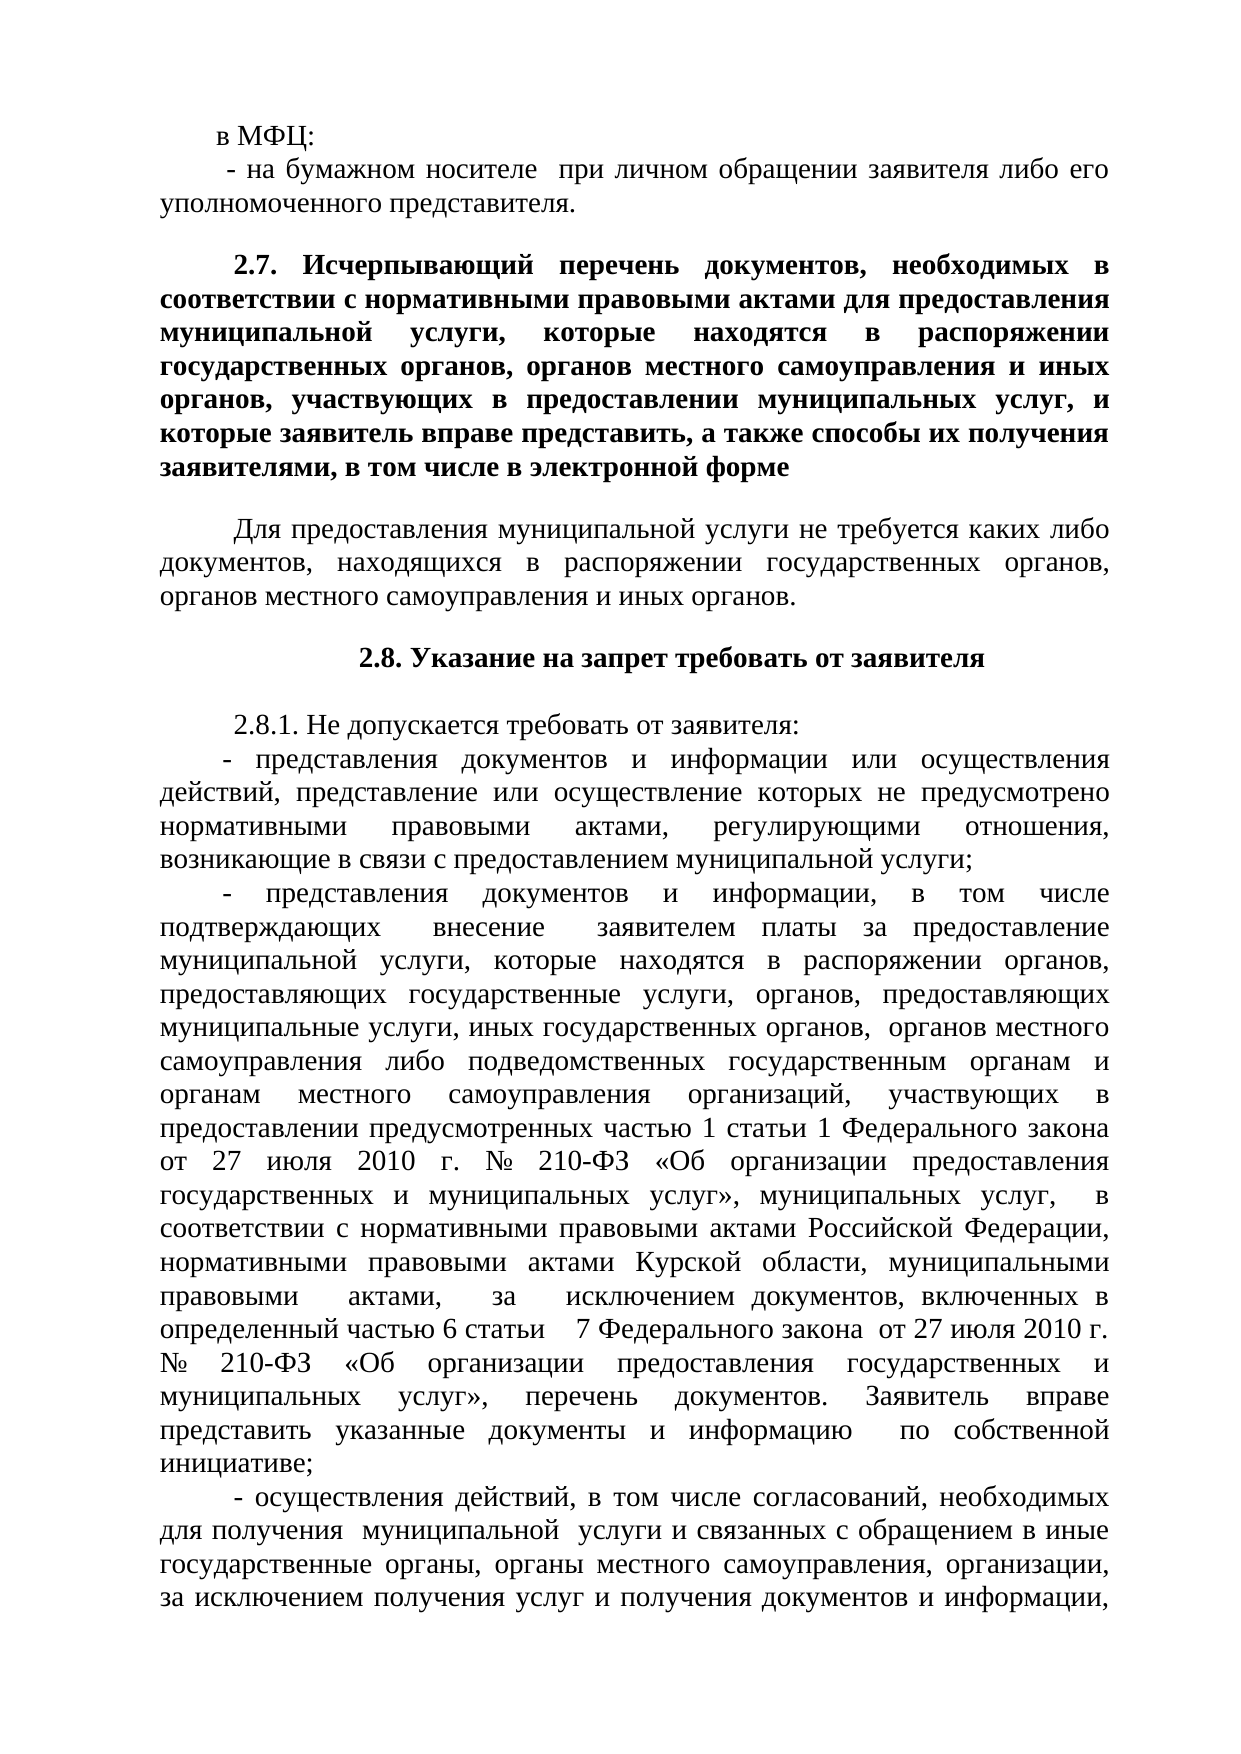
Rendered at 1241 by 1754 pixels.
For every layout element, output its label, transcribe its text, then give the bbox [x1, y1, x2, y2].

text 2.8.1. Не допускается требовать от заявителя: [159, 707, 1110, 741]
text - представления документов и информации или осуществления действий, представление или осуществление которых не предусмотрено нормативными правовыми актами, регулирующими отношения, возникающие в связи с предоставлением муниципальной услуги; [159, 741, 1110, 875]
text Для предоставления муниципальной услуги не требуется каких либо документов, находящихся в распоряжении государственных органов, органов местного самоуправления и иных органов. [159, 511, 1110, 612]
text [159, 1479, 1110, 1613]
text - представления документов и информации, в том числе подтверждающих внесение заявителем платы за предоставление муниципальной услуги, которые находятся в распоряжении органов, предоставляющих государственные услуги, органов, предоставляющих муниципальные услуги, иных государственных органов, органов местного самоуправления либо подведомственных государственным органам и органам местного самоуправления организаций, участвующих в предоставлении предусмотренных частью 1 статьи 1 Федерального закона от 27 июля 2010 г. № 210-ФЗ «Об организации предоставления государственных и муниципальных услуг», муниципальных услуг, в соответствии с нормативными правовыми актами Российской Федерации, нормативными правовыми актами Курской области, муниципальными правовыми актами, за исключением документов, включенных в определенный частью 6 статьи 7 Федерального закона от 27 июля 2010 г. № 210-ФЗ «Об организации предоставления государственных и муниципальных услуг», перечень документов. Заявитель вправе представить указанные документы и информацию по собственной инициативе; [159, 875, 1110, 1479]
text - на бумажном носителе при личном обращении заявителя либо его уполномоченного представителя. [159, 152, 1110, 219]
text 2.7. Исчерпывающий перечень документов, необходимых в соответствии с нормативными правовыми актами для предоставления муниципальной услуги, которые находятся в распоряжении государственных органов, органов местного самоуправления и иных органов, участвующих в предоставлении муниципальных услуг, и которые заявитель вправе представить, а также способы их получения заявителями, в том числе в электронной форме [159, 247, 1110, 482]
text в МФЦ: [159, 118, 1110, 152]
text 2.8. Указание на запрет требовать от заявителя [159, 640, 1110, 674]
